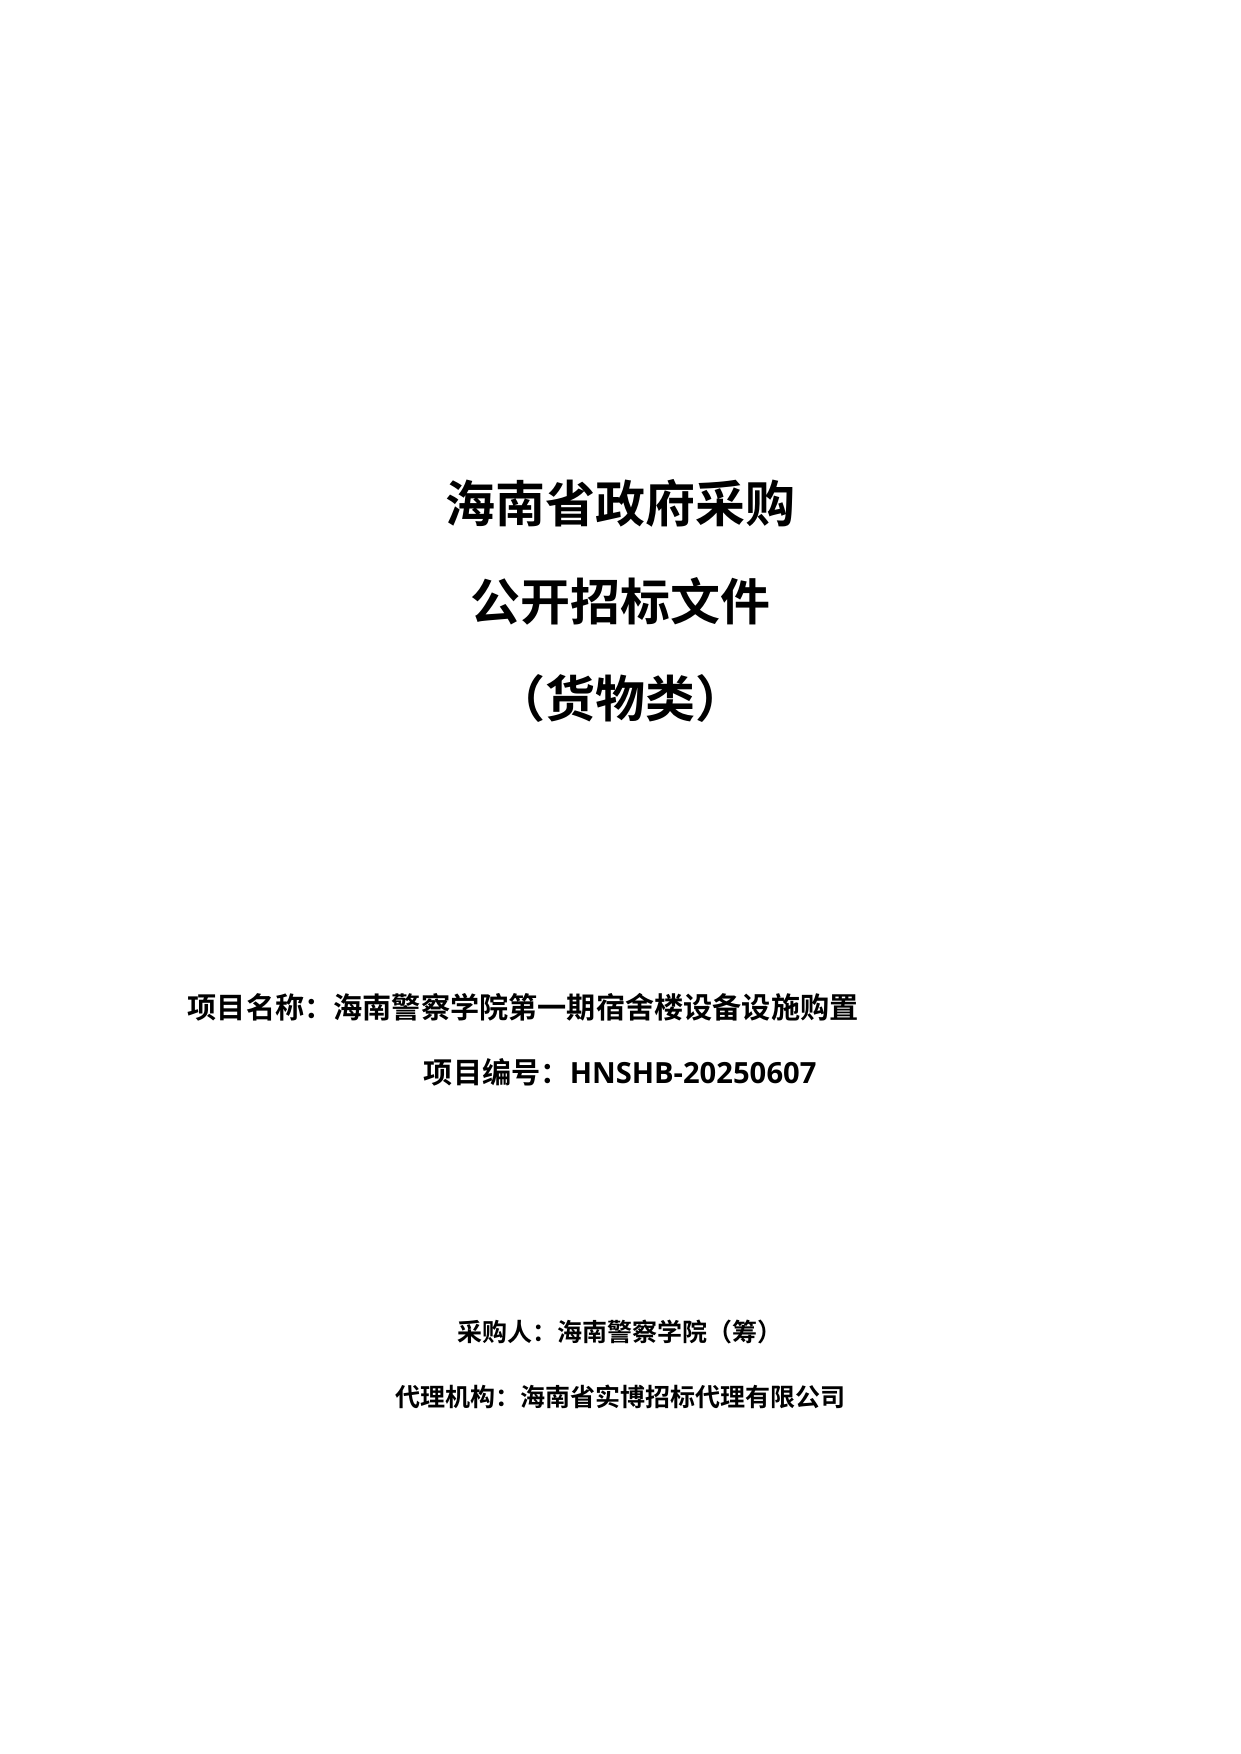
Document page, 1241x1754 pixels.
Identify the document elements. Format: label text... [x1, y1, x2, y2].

text （货物类） [187, 649, 1053, 747]
text 代理机构：海南省实博招标代理有限公司 [187, 1364, 1053, 1429]
text 海南省政府采购 [187, 454, 1053, 552]
text 公开招标文件 [187, 552, 1053, 649]
text 采购人：海南警察学院（筹） [187, 1299, 1053, 1364]
text 项目编号：HNSHB-20250607 [187, 1039, 1053, 1104]
text 项目名称：海南警察学院第一期宿舍楼设备设施购置 [187, 974, 1053, 1039]
